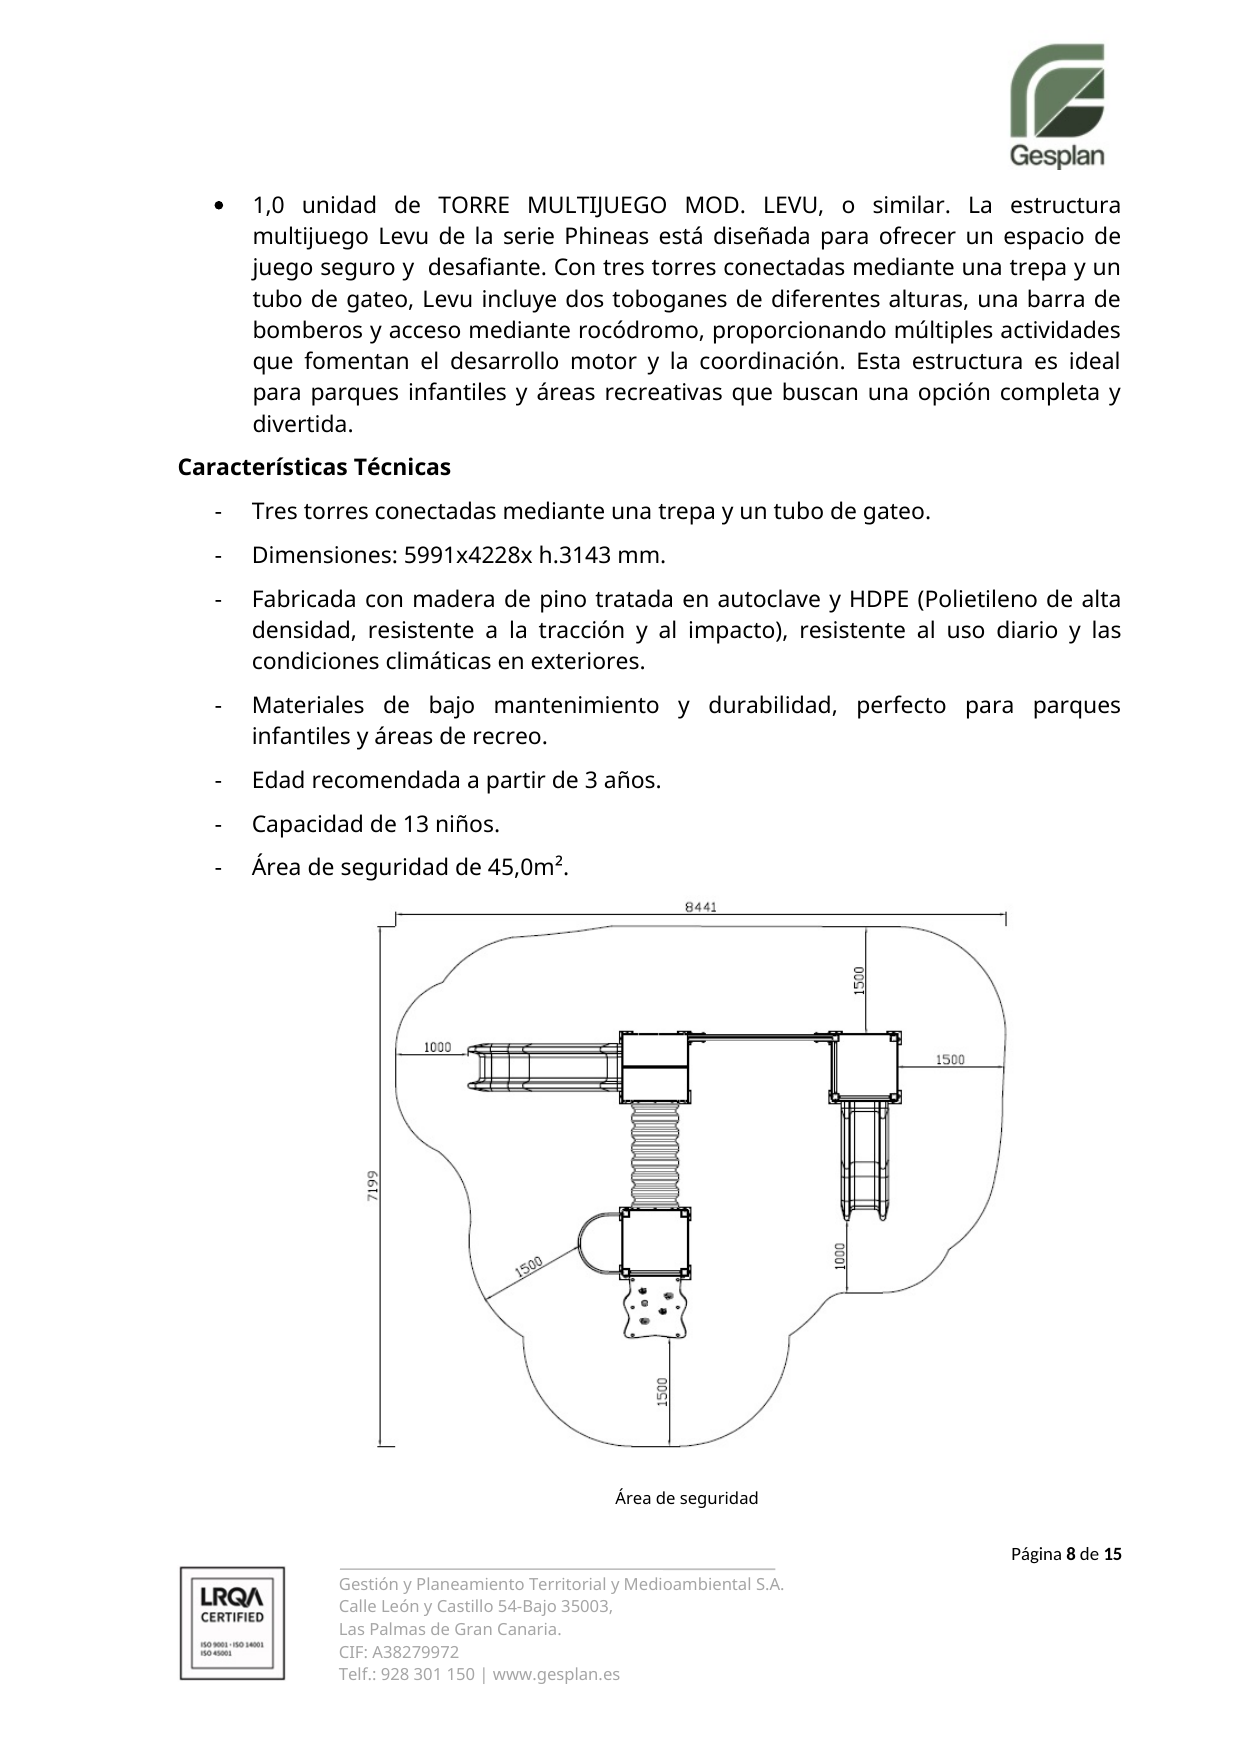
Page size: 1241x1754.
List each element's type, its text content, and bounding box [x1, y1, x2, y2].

picture [177, 1565, 288, 1682]
text Área de seguridad [252, 1486, 1122, 1509]
list Capacidad de 13 niños. [214, 808, 1122, 839]
list Características Técnicas [177, 451, 1122, 483]
picture [354, 895, 1020, 1474]
list Fabricada con madera de pino tratada en autoclave y HDPE (Polietileno de alta densidad, resistente a la tracción y al impacto), resistente al uso diario y las condiciones climáticas en exteriores. [214, 583, 1122, 676]
list Materiales de bajo mantenimiento y durabilidad, perfecto para parques infantiles y áreas de recreo. [214, 689, 1122, 751]
list Edad recomendada a partir de 3 años. [214, 764, 1122, 795]
list Tres torres conectadas mediante una trepa y un tubo de gateo. [214, 495, 1122, 526]
list 1,0 unidad de TORRE MULTIJUEGO MOD. LEVU, o similar. La estructura multijuego Levu de la serie Phineas está diseñada para ofrecer un espacio de juego seguro y desafiante. Con tres torres conectadas mediante una trepa y un tubo de gateo, Levu incluye dos toboganes de diferentes alturas, una barra de bomberos y acceso mediante rocódromo, proporcionando múltiples actividades que fomentan el desarrollo motor y la coordinación. Esta estructura es ideal para parques infantiles y áreas recreativas que buscan una opción completa y divertida. [215, 189, 1122, 439]
picture [988, 30, 1125, 168]
list Dimensiones: 5991x4228x h.3143 mm. [214, 539, 1122, 570]
list Área de seguridad de 45,0m². [214, 851, 1122, 883]
